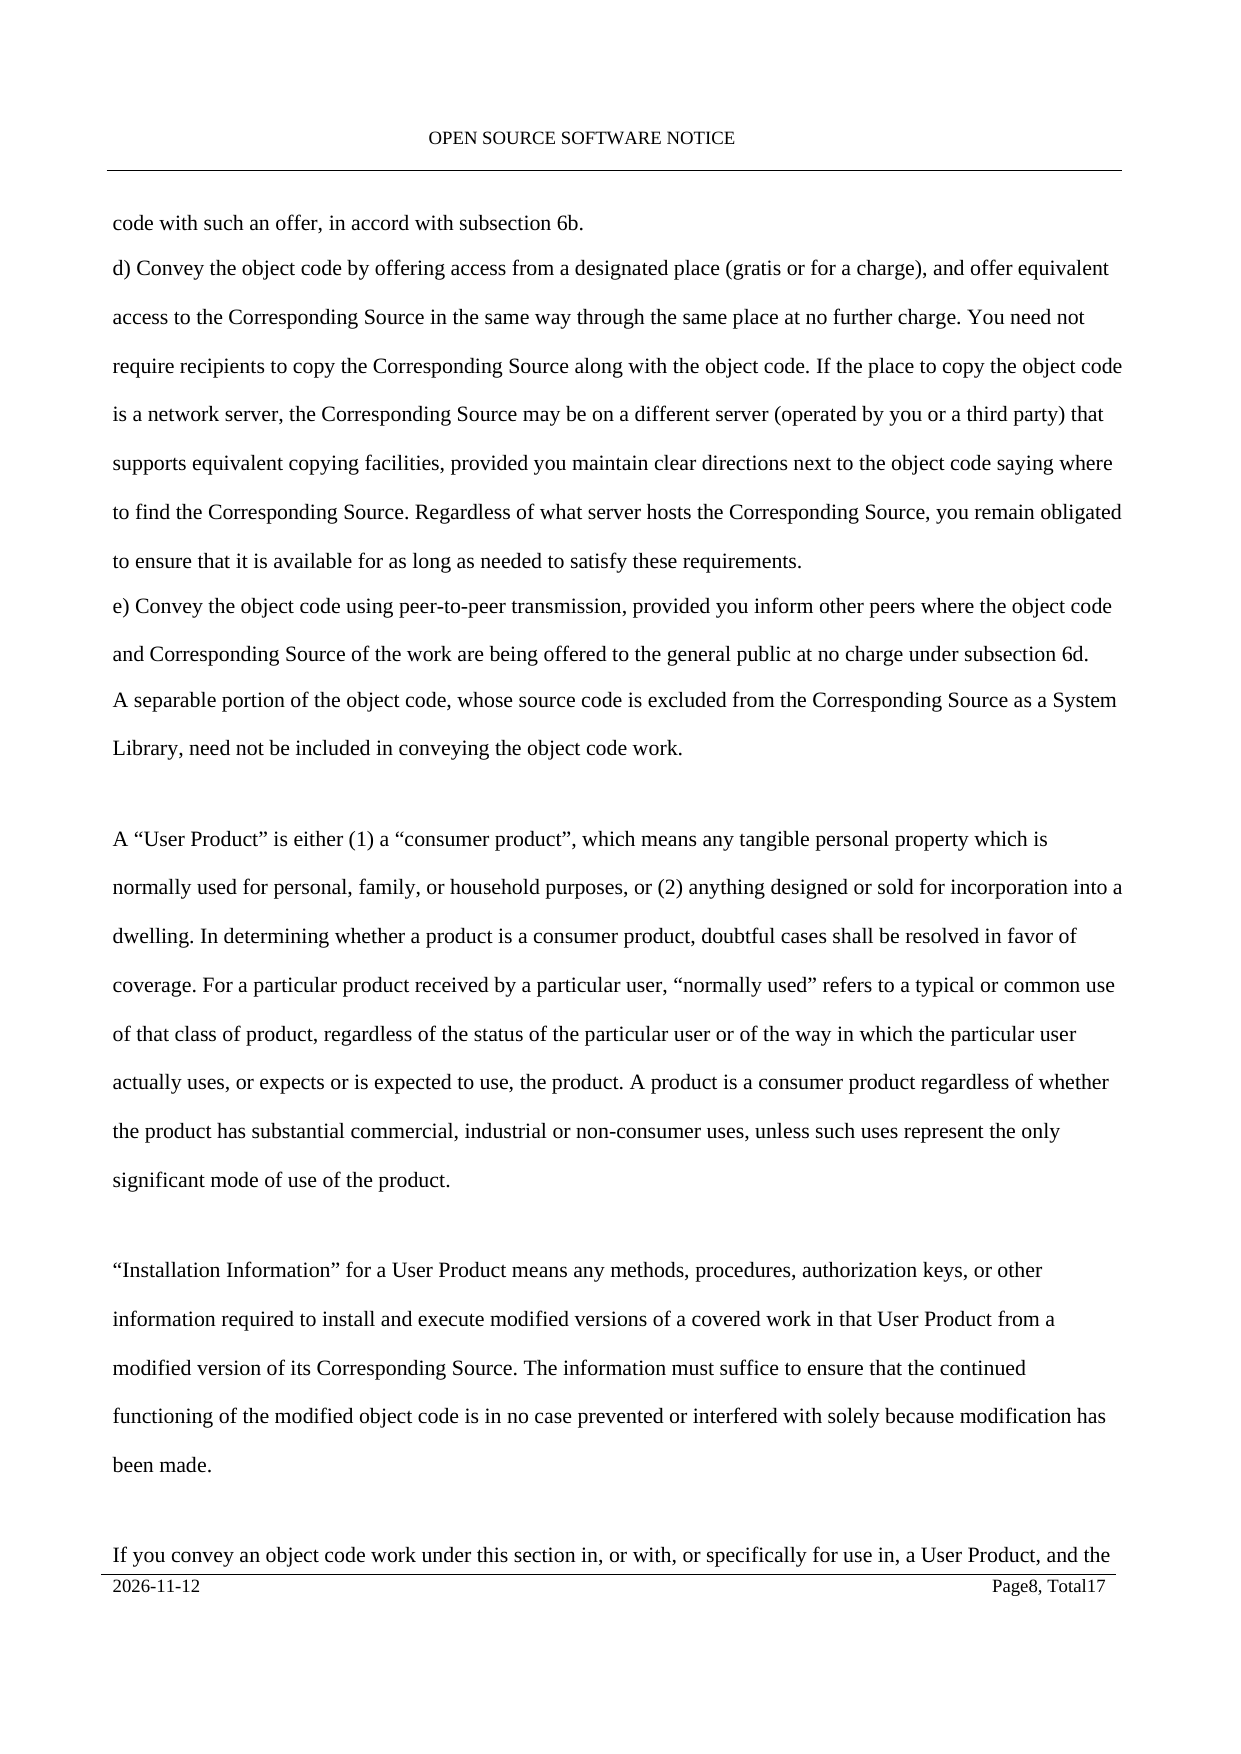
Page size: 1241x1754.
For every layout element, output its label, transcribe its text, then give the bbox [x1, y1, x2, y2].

text A separable portion of the object code, whose source code is excluded from the Corresponding Source as a System Library, need not be included in conveying the object code work. [112, 683, 1128, 764]
text d) Convey the object code by offering access from a designated place (gratis or for a charge), and offer equivalent access to the Corresponding Source in the same way through the same place at no further charge. You need not require recipients to copy the Corresponding Source along with the object code. If the place to copy the object code is a network server, the Corresponding Source may be on a different server (operated by you or a third party) that supports equivalent copying facilities, provided you maintain clear directions next to the object code saying where to find the Corresponding Source. Regardless of what server hosts the Corresponding Source, you remain obligated to ensure that it is available for as long as needed to satisfy these requirements. [112, 251, 1128, 576]
text A “User Product” is either (1) a “consumer product”, which means any tangible personal property which is normally used for personal, family, or household purposes, or (2) anything designed or sold for incorporation into a dwelling. In determining whether a product is a consumer product, doubtful cases shall be resolved in favor of coverage. For a particular product received by a particular user, “normally used” refers to a typical or common use of that class of product, regardless of the status of the particular user or of the way in which the particular user actually uses, or expects or is expected to use, the product. A product is a consumer product regardless of whether the product has substantial commercial, industrial or non-consumer uses, unless such uses represent the only significant mode of use of the product. [112, 822, 1128, 1196]
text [112, 206, 1128, 239]
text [112, 1538, 1128, 1571]
text “Installation Information” for a User Product means any methods, procedures, authorization keys, or other information required to install and execute modified versions of a covered work in that User Product from a modified version of its Corresponding Source. The information must suffice to ensure that the continued functioning of the modified object code is in no case prevented or interfered with solely because modification has been made. [112, 1253, 1128, 1481]
text e) Convey the object code using peer-to-peer transmission, provided you inform other peers where the object code and Corresponding Source of the work are being offered to the general public at no charge under subsection 6d. [112, 589, 1128, 670]
